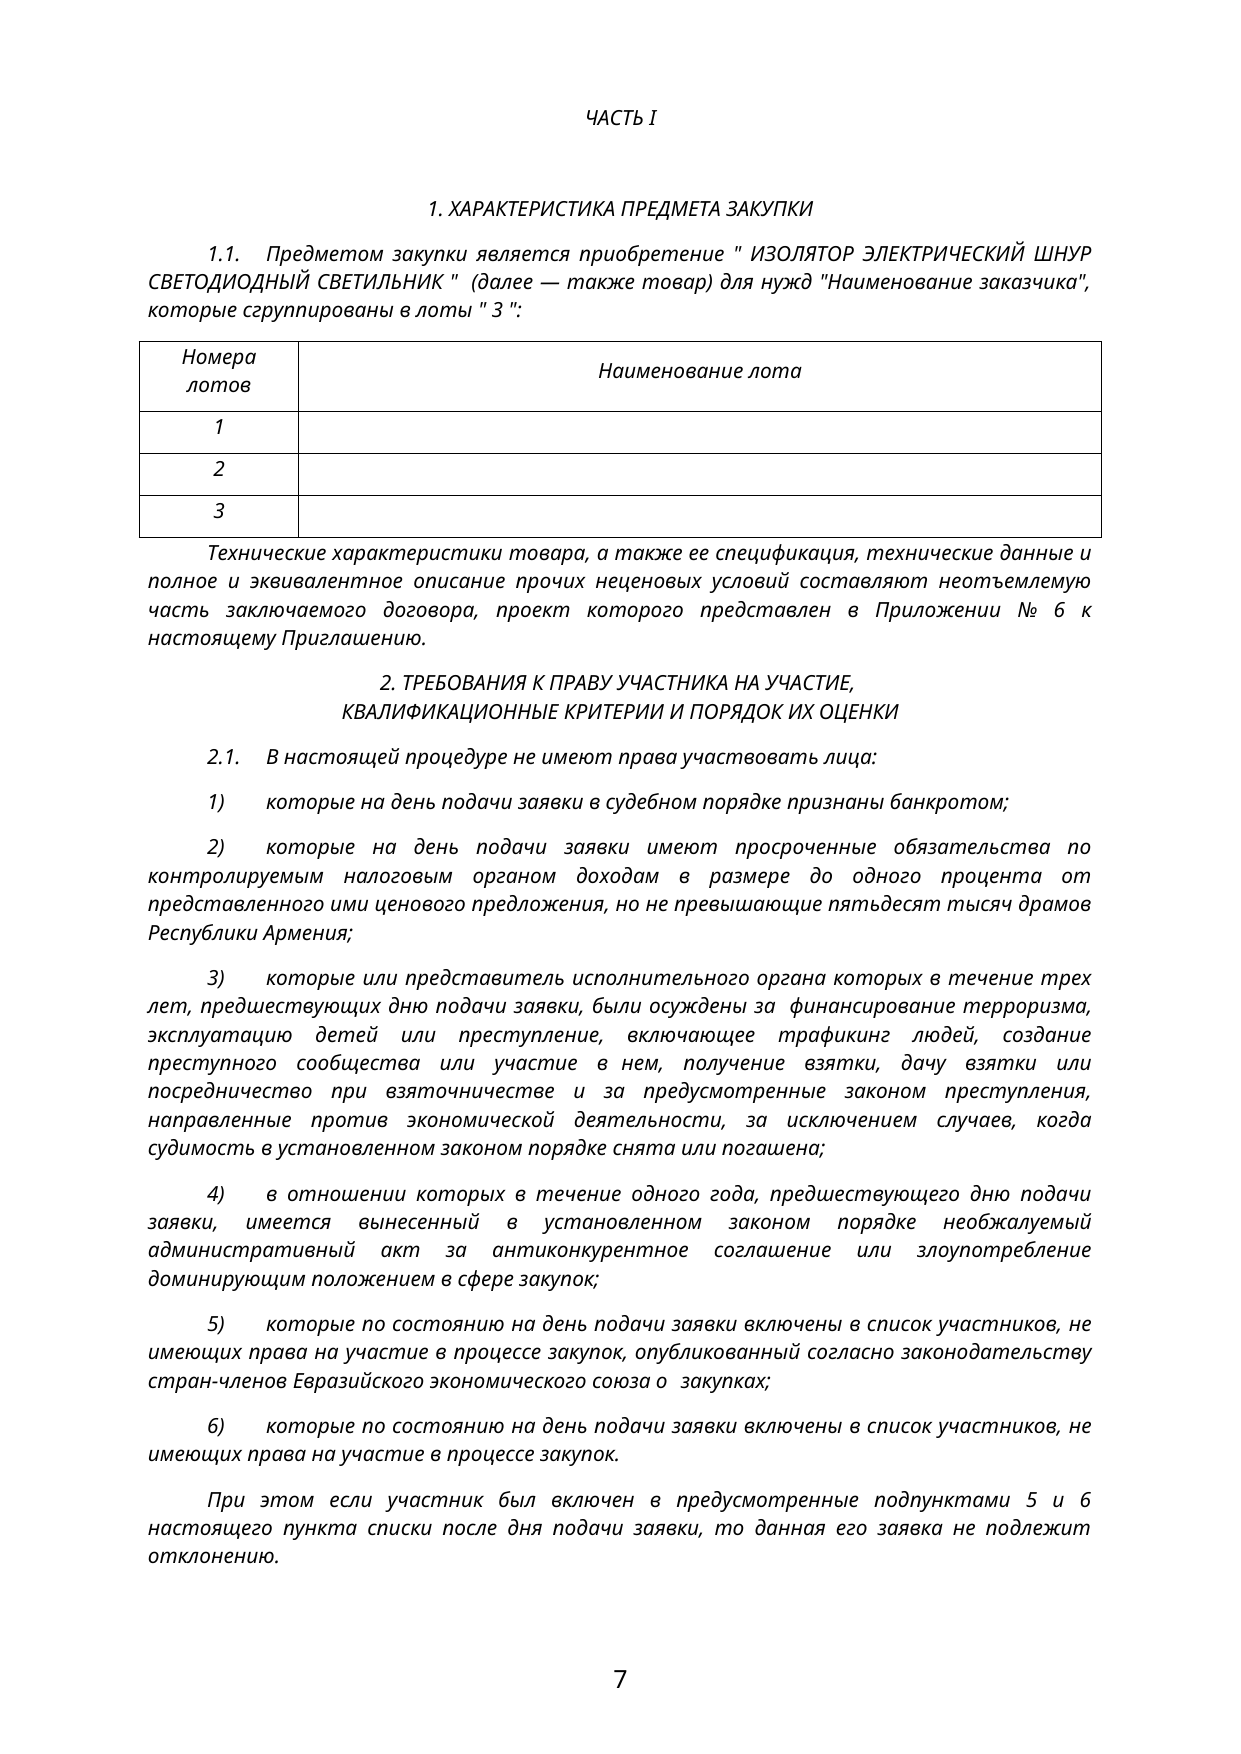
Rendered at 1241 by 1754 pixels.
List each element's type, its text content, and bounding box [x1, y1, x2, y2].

subtitle 1.1. Предметом закупки является приобретение " ИЗОЛЯТОР ЭЛЕКТРИЧЕСКИЙ ШНУР СВЕТОДИОДНЫЙ СВЕТИЛЬНИК " (далее — также товар) для нужд "Наименование заказчика", которые сгруппированы в лоты " 3 ": [148, 239, 1092, 324]
text 6) которые по состоянию на день подачи заявки включены в список участников, не имеющих права на участие в процессе закупок. [148, 1411, 1092, 1468]
text Технические характеристики товара, а также ее спецификация, технические данные и полное и эквивалентное описание прочих неценовых условий составляют неотъемлемую часть заключаемого договора, проект которого представлен в Приложении № 6 к настоящему Приглашению. [148, 538, 1092, 652]
table_cell 3 [140, 496, 298, 537]
text 4) в отношении которых в течение одного года, предшествующего дню подачи заявки, имеется вынесенный в установленном законом порядке необжалуемый административный акт за антиконкурентное соглашение или злоупотребление доминирующим положением в сфере закупок; [148, 1179, 1092, 1292]
table_cell [299, 496, 1101, 537]
table_header Наименование лота [299, 342, 1101, 411]
text 3) которые или представитель исполнительного органа которых в течение трех лет, предшествующих дню подачи заявки, были осуждены за финансирование терроризма, эксплуатацию детей или преступление, включающее трафикинг людей, создание преступного сообщества или участие в нем, получение взятки, дачу взятки или посредничество при взяточничестве и за предусмотренные законом преступления, направленные против экономической деятельности, за исключением случаев, когда судимость в установленном законом порядке снята или погашена; [148, 963, 1092, 1162]
text 2.1. В настоящей процедуре не имеют права участвовать лица: [148, 742, 1092, 771]
text При этом если участник был включен в предусмотренные подпунктами 5 и 6 настоящего пункта списки после дня подачи заявки, то данная его заявка не подлежит отклонению. [148, 1485, 1092, 1570]
text ЧАСТЬ I [148, 103, 1092, 132]
text 5) которые по состоянию на день подачи заявки включены в список участников, не имеющих права на участие в процессе закупок, опубликованный согласно законодательству стран-членов Евразийского экономического союза о закупках; [148, 1309, 1092, 1394]
table_cell 2 [140, 454, 298, 495]
table_header Номера лотов [140, 342, 298, 411]
table_cell [299, 454, 1101, 495]
text 2. ТРЕБОВАНИЯ К ПРАВУ УЧАСТНИКА НА УЧАСТИЕ, КВАЛИФИКАЦИОННЫЕ КРИТЕРИИ И ПОРЯДОК ИХ ОЦЕНКИ [148, 668, 1092, 725]
text 2) которые на день подачи заявки имеют просроченные обязательства по контролируемым налоговым органом доходам в размере до одного процента от представленного ими ценового предложения, но не превышающие пятьдесят тысяч драмов Республики Армения; [148, 832, 1092, 946]
table_cell 1 [140, 412, 298, 453]
text 1. ХАРАКТЕРИСТИКА ПРЕДМЕТА ЗАКУПКИ [148, 194, 1092, 222]
text 1) которые на день подачи заявки в судебном порядке признаны банкротом; [148, 787, 1092, 816]
table_cell [299, 412, 1101, 453]
